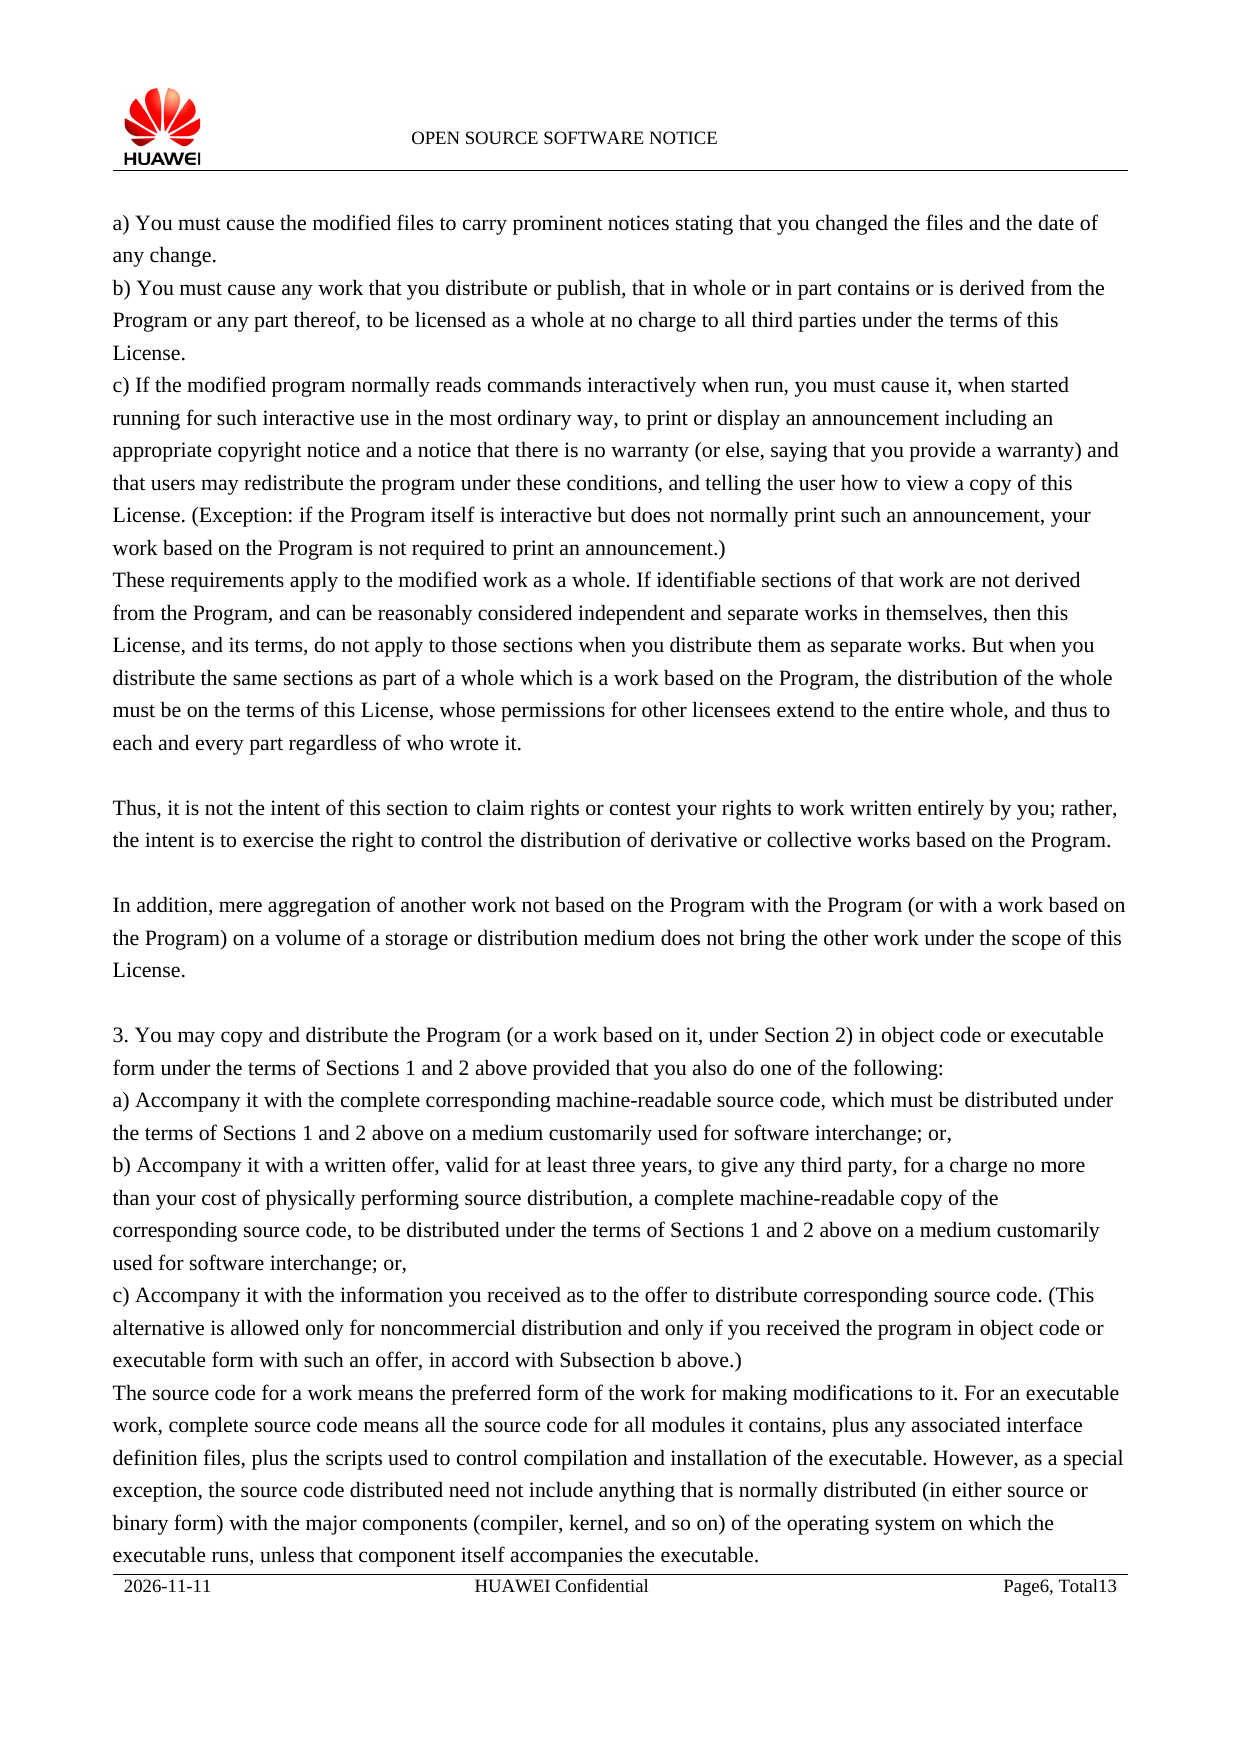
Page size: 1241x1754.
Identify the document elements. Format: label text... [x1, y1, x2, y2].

picture [124, 88, 201, 165]
